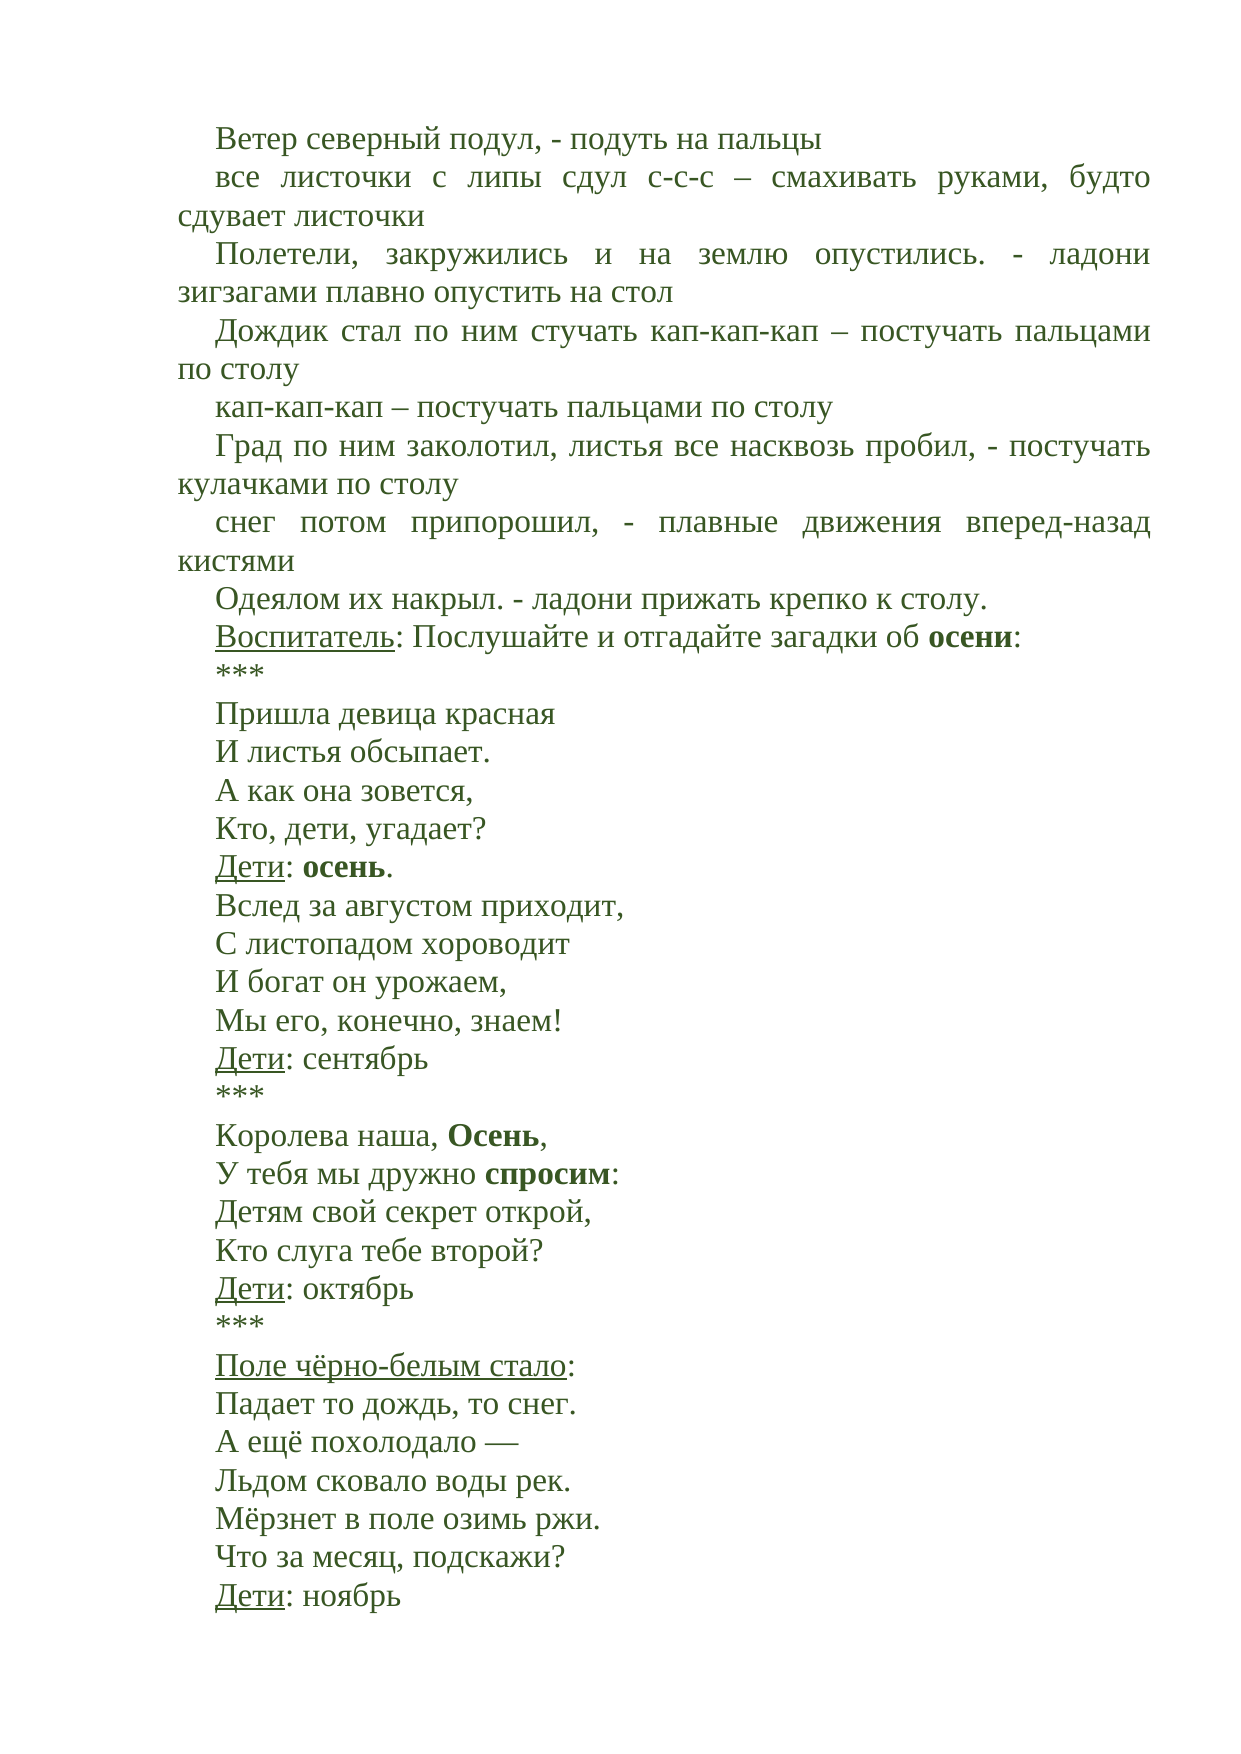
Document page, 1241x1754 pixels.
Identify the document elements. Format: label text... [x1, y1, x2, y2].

text Детям свой секрет открой, [177, 1191, 1152, 1230]
text С листопадом хороводит [177, 923, 1152, 961]
text Мы его, конечно, знаем! [177, 1000, 1152, 1038]
text Дети: октябрь [177, 1268, 1152, 1306]
text *** [177, 655, 1152, 693]
text Дети: сентябрь [177, 1038, 1152, 1076]
text Дети: осень. [177, 846, 1152, 885]
text Поле чёрно-белым стало: [177, 1345, 1152, 1383]
text Королева наша, Осень, [177, 1115, 1152, 1153]
text Одеялом их накрыл. - ладони прижать крепко к столу. [177, 578, 1152, 616]
text И богат он урожаем, [177, 961, 1152, 1000]
text У тебя мы дружно спросим: [177, 1153, 1152, 1191]
text И листья обсыпает. [177, 731, 1152, 770]
text Падает то дождь, то снег. [177, 1383, 1152, 1421]
text Дождик стал по ним стучать кап-кап-кап – постучать пальцами по столу [177, 310, 1152, 386]
text А ещё похолодало — [177, 1421, 1152, 1460]
text Кто, дети, угадает? [177, 808, 1152, 846]
text *** [177, 1076, 1152, 1115]
text Полетели, закружились и на землю опустились. - ладони зигзагами плавно опустить на стол [177, 233, 1152, 310]
text Мёрзнет в поле озимь ржи. [177, 1498, 1152, 1536]
text Что за месяц, подскажи? [177, 1536, 1152, 1575]
text кап-кап-кап – постучать пальцами по столу [177, 386, 1152, 425]
text *** [177, 1306, 1152, 1345]
text Кто слуга тебе второй? [177, 1230, 1152, 1268]
text Воспитатель: Послушайте и отгадайте загадки об осени: [177, 616, 1152, 655]
text Вслед за августом приходит, [177, 885, 1152, 923]
text А как она зовется, [177, 770, 1152, 808]
text Ветер северный подул, - подуть на пальцы [177, 118, 1152, 156]
text Пришла девица красная [177, 693, 1152, 731]
text снег потом припорошил, - плавные движения вперед-назад кистями [177, 501, 1152, 578]
text все листочки с липы сдул с-с-с – смахивать руками, будто сдувает листочки [177, 156, 1152, 233]
text Дети: ноябрь [177, 1575, 1152, 1613]
text Град по ним заколотил, листья все насквозь пробил, - постучать кулачками по столу [177, 425, 1152, 501]
text Льдом сковало воды рек. [177, 1460, 1152, 1498]
